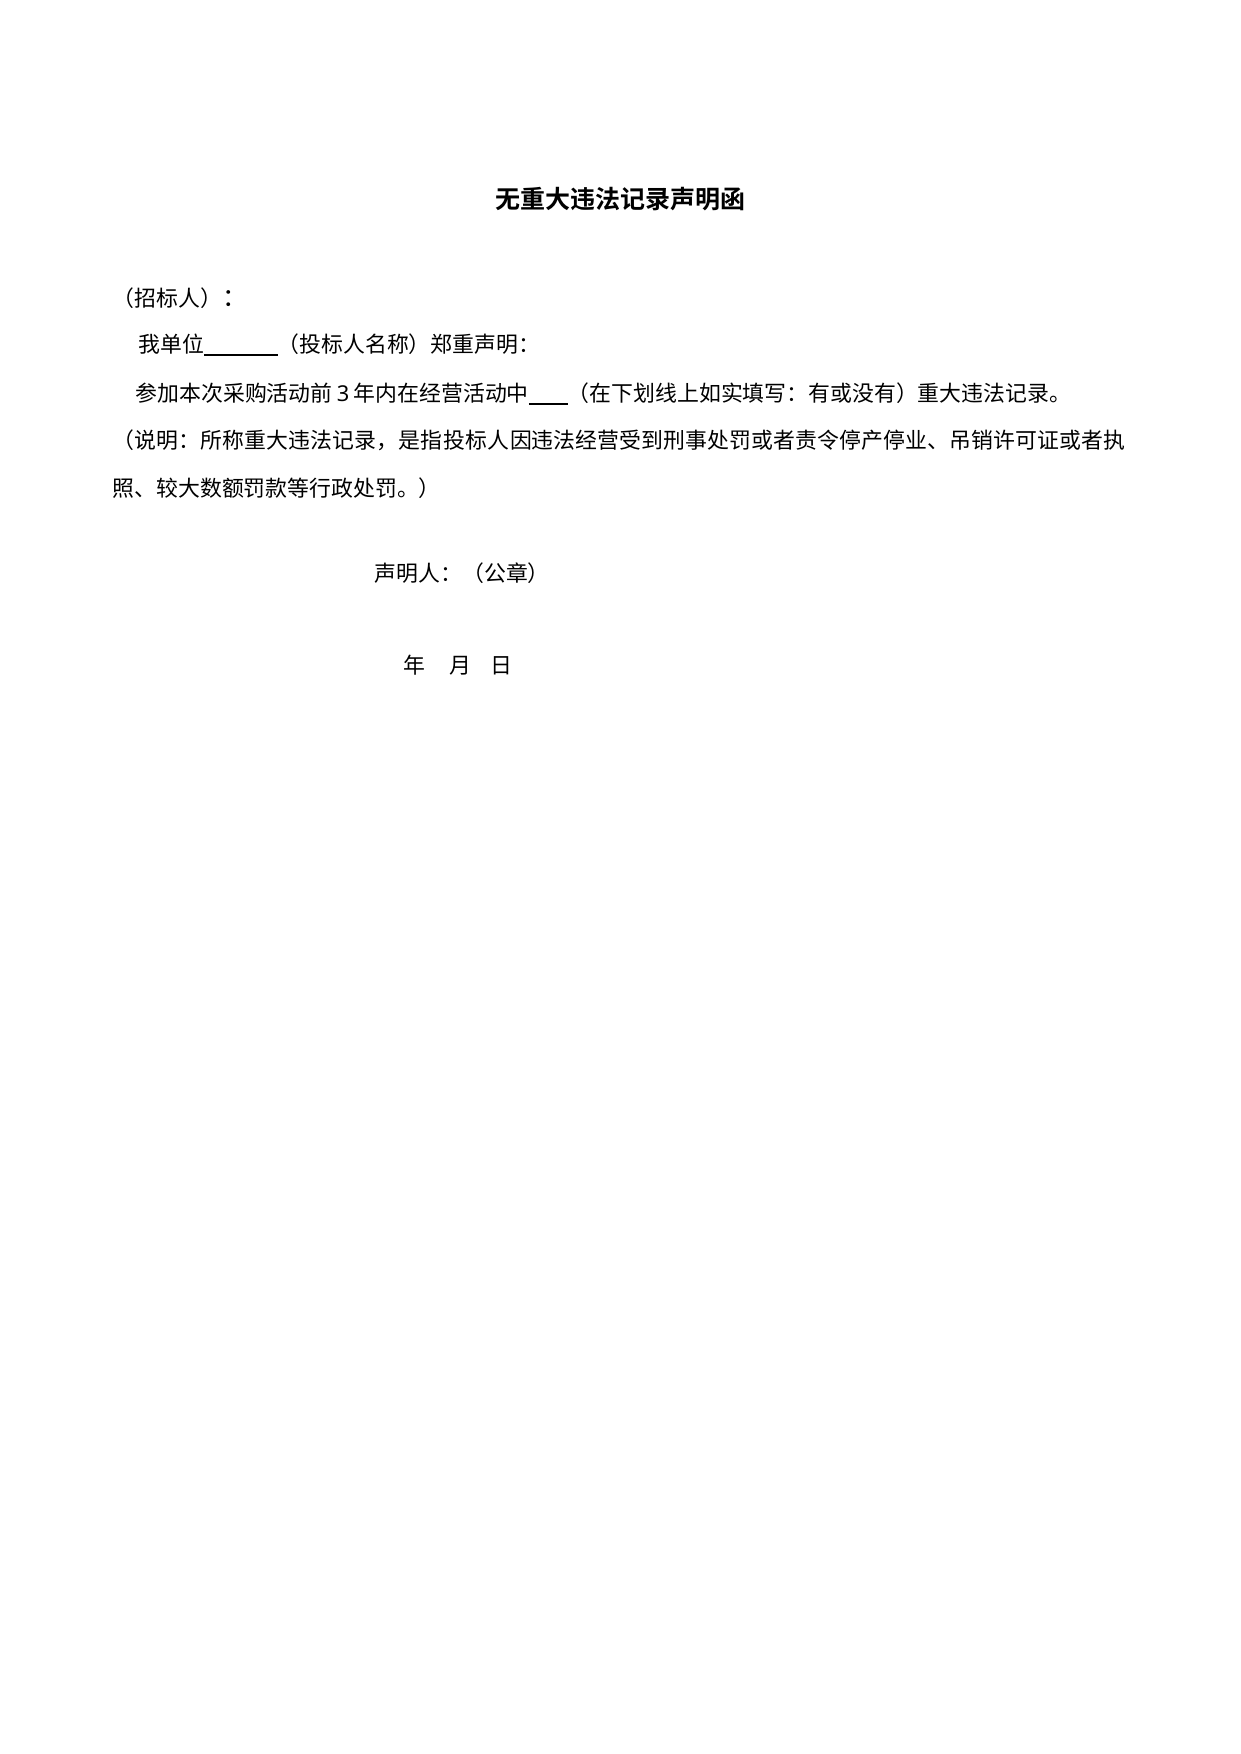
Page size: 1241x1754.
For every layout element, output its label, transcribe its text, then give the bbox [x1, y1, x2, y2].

list （说明：所称重大违法记录，是指投标人因违法经营受到刑事处罚或者责令停产停业、吊销许可证或者执照、较大数额罚款等行政处罚。） [112, 423, 1128, 503]
list 声明人：（公章） [112, 556, 1128, 588]
list 年 月 日技术标文件 [112, 648, 1128, 680]
list 参加本次采购活动前3年内在经营活动中 （在下划线上如实填写：有或没有）重大违法记录。 [112, 376, 1128, 408]
text 无重大违法记录声明函 [112, 179, 1128, 215]
text （招标人）： [112, 271, 1128, 315]
list 我单位 （投标人名称）郑重声明： [112, 327, 1128, 359]
